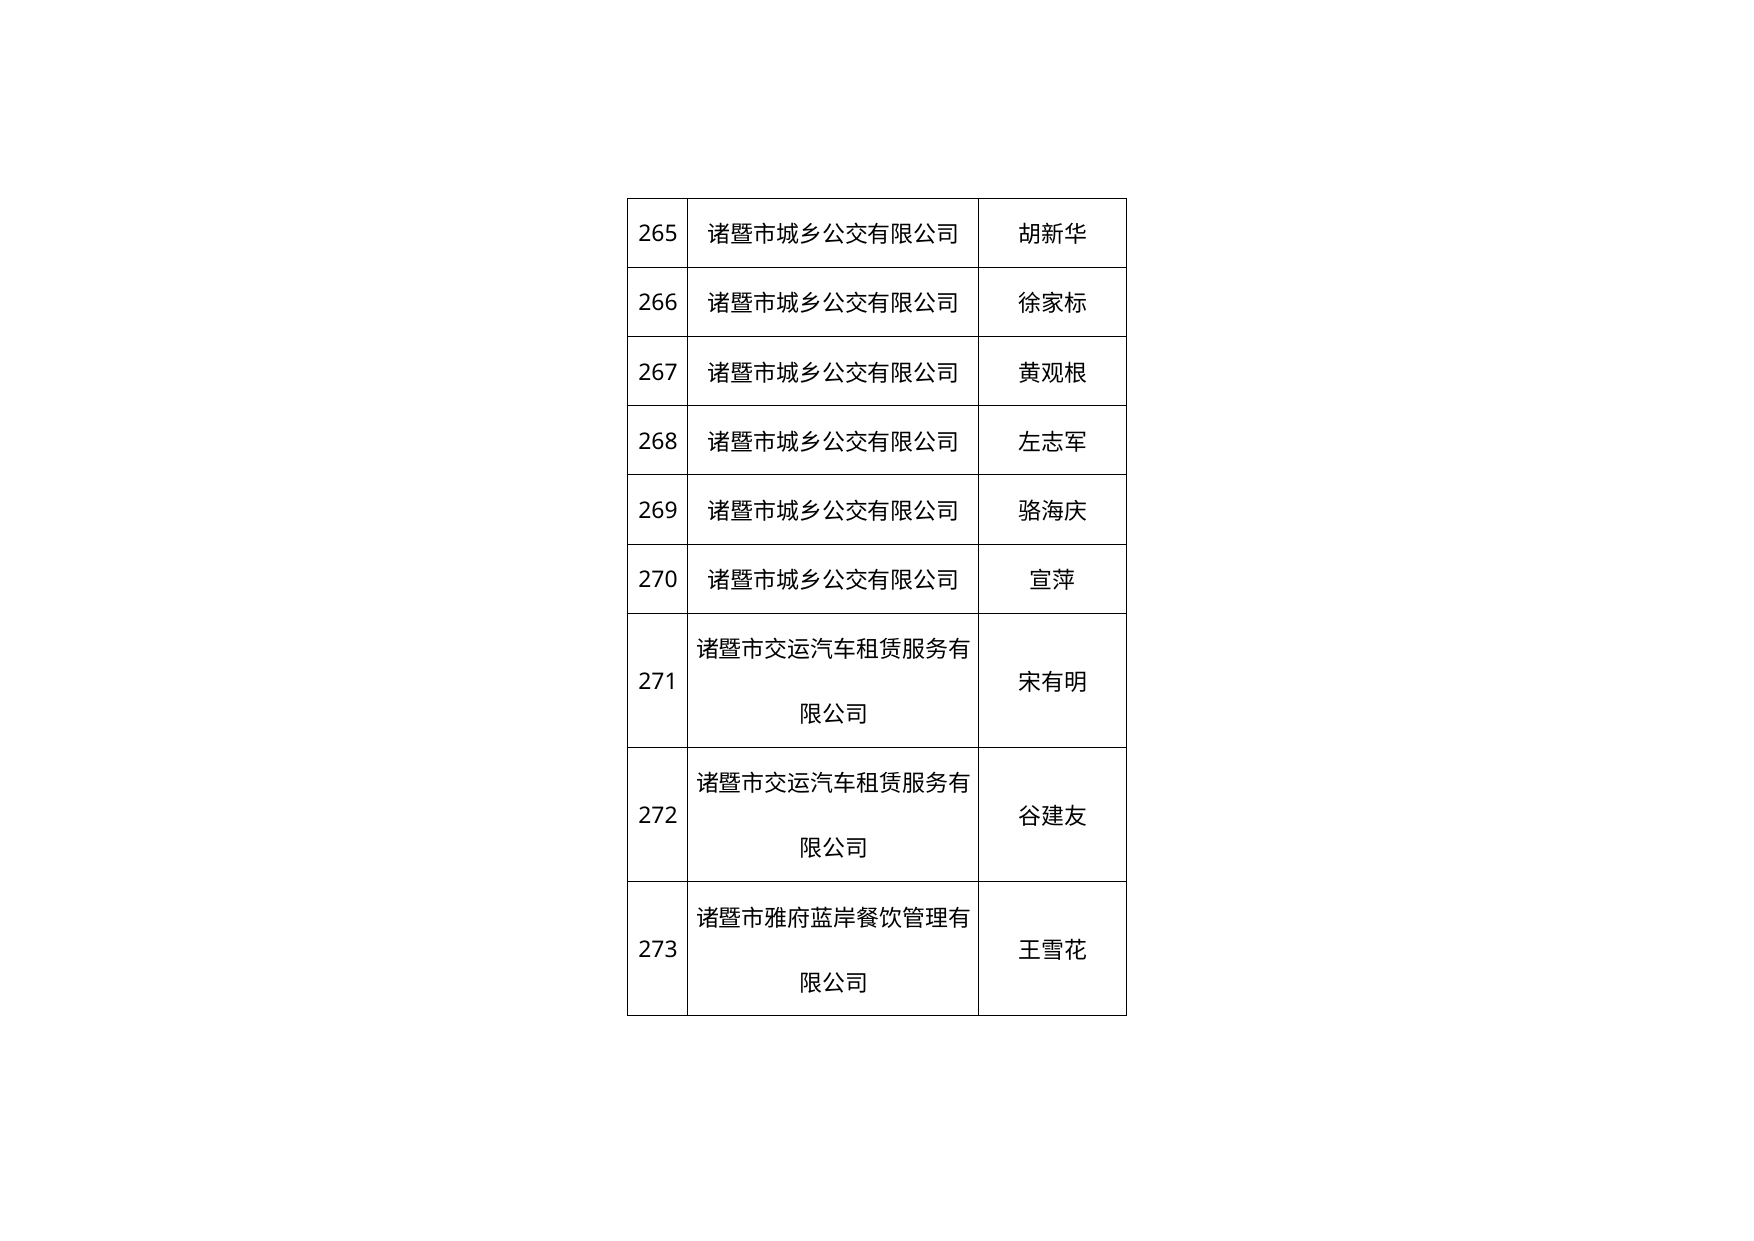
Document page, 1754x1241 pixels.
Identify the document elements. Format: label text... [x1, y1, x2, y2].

table_cell 徐家标 [979, 268, 1126, 336]
table_cell 左志军 [979, 406, 1126, 474]
table_cell 272 [628, 748, 687, 881]
table_cell 诸暨市城乡公交有限公司 [688, 268, 978, 336]
table_cell 诸暨市城乡公交有限公司 [688, 199, 978, 267]
table_cell 诸暨市城乡公交有限公司 [688, 337, 978, 405]
table_cell 宣萍 [979, 545, 1126, 613]
table_cell 270 [628, 545, 687, 613]
table_cell 黄观根 [979, 337, 1126, 405]
table_cell 诸暨市城乡公交有限公司 [688, 545, 978, 613]
table_cell 宋有明 [979, 614, 1126, 747]
table_cell 269 [628, 475, 687, 543]
table_cell 诸暨市城乡公交有限公司 [688, 406, 978, 474]
table_cell 王雪花 [979, 882, 1126, 1015]
table_cell 诸暨市交运汽车租赁服务有限公司 [688, 748, 978, 881]
table_cell 诸暨市城乡公交有限公司 [688, 475, 978, 543]
table_cell 273 [628, 882, 687, 1015]
table_cell 谷建友 [979, 748, 1126, 881]
table_cell 诸暨市雅府蓝岸餐饮管理有限公司 [688, 882, 978, 1015]
table_cell 268 [628, 406, 687, 474]
table_cell 265 [628, 199, 687, 267]
table_cell 骆海庆 [979, 475, 1126, 543]
table_cell 266 [628, 268, 687, 336]
table_cell 诸暨市交运汽车租赁服务有限公司 [688, 614, 978, 747]
table_cell 胡新华 [979, 199, 1126, 267]
table_cell 271 [628, 614, 687, 747]
table_cell 267 [628, 337, 687, 405]
